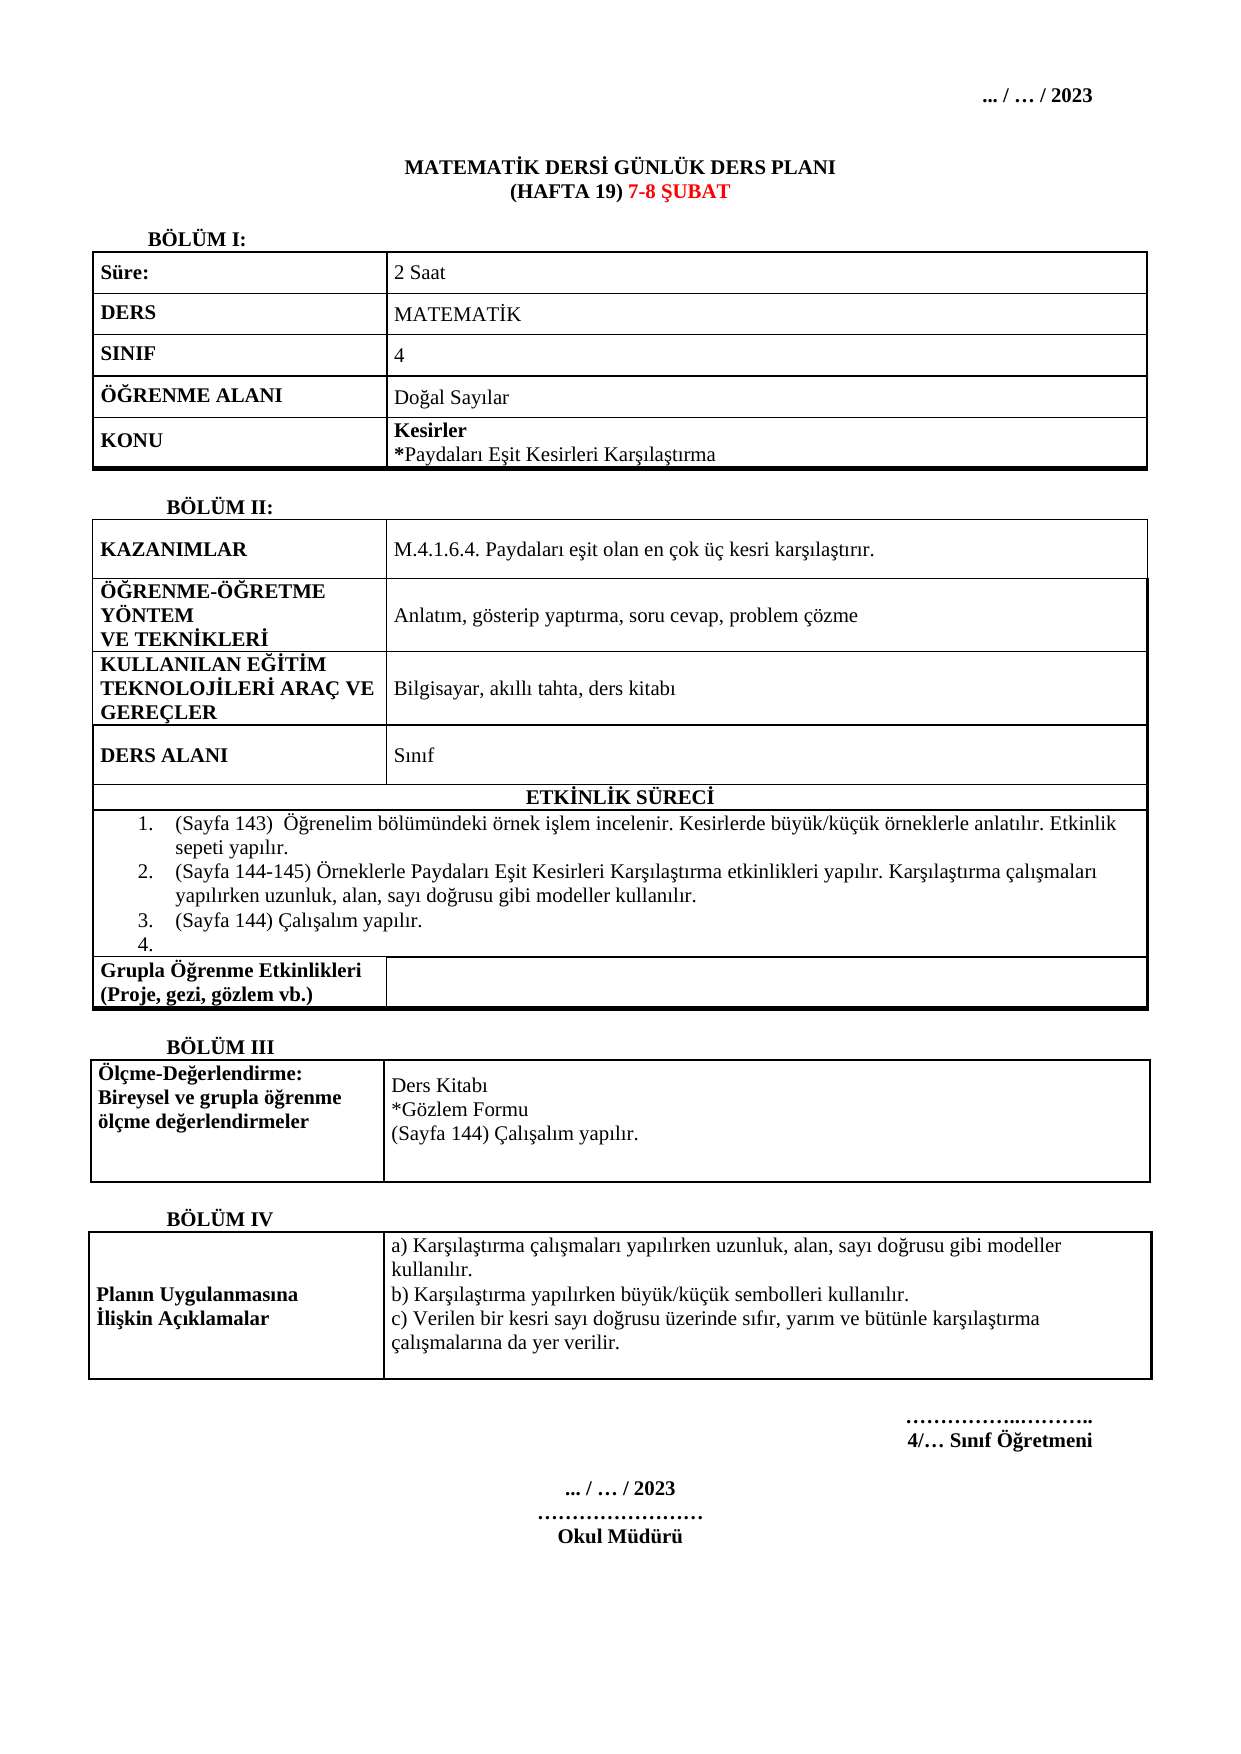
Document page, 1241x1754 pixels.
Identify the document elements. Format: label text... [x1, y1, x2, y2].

table_header Ders Kitabı *Gözlem Formu (Sayfa 144) Çalışalım yapılır. [385, 1061, 1149, 1181]
table_cell SINIF [94, 335, 386, 375]
table_cell ÖĞRENME-ÖĞRETME YÖNTEM VE TEKNİKLERİ [93, 579, 386, 651]
text ... / … / 2023 [148, 83, 1092, 107]
table_cell Grupla Öğrenme Etkinlikleri (Proje, gezi, gözlem vb.) [94, 957, 386, 1006]
table_cell Sınıf [387, 726, 1146, 783]
text (HAFTA 19) 7-8 ŞUBAT [148, 179, 1092, 203]
table_cell 4 [388, 335, 1146, 375]
table_header KAZANIMLAR [93, 520, 386, 578]
text …………………… [148, 1500, 1092, 1524]
table_cell (Sayfa 143) Öğrenelim bölümündeki örnek işlem incelenir. Kesirlerde büyük/küçük örneklerle anlatılır. Etkinlik sepeti yapılır. (Sayfa 144-145) Örneklerle Paydaları Eşit Kesirleri Karşılaştırma etkinlikleri yapılır. Karşılaştırma çalışmaları yapılırken uzunluk, alan, sayı doğrusu gibi modeller kullanılır. (Sayfa 144) Çalışalım yapılır. [94, 811, 1146, 956]
table_cell KONU [94, 418, 386, 466]
table_cell Kesirler *Paydaları Eşit Kesirleri Karşılaştırma [388, 418, 1146, 466]
table_cell Anlatım, gösterip yaptırma, soru cevap, problem çözme [387, 579, 1146, 651]
table_header a) Karşılaştırma çalışmaları yapılırken uzunluk, alan, sayı doğrusu gibi modeller kullanılır. b) Karşılaştırma yapılırken büyük/küçük sembolleri kullanılır. c) Verilen bir kesri sayı doğrusu üzerinde sıfır, yarım ve bütünle karşılaştırma çalışmalarına da yer verilir. [385, 1233, 1150, 1378]
table_cell MATEMATİK [388, 294, 1146, 334]
subtitle BÖLÜM III [148, 1034, 1092, 1059]
text Okul Müdürü [148, 1524, 1092, 1548]
table_header 2 Saat [388, 253, 1146, 292]
table_cell ETKİNLİK SÜRECİ [94, 785, 1146, 809]
table_header Planın Uygulanmasına İlişkin Açıklamalar [90, 1233, 383, 1378]
table_cell DERS [94, 294, 386, 334]
table_cell ÖĞRENME ALANI [94, 377, 386, 417]
text 4/… Sınıf Öğretmeni [148, 1428, 1092, 1452]
subtitle BÖLÜM IV [148, 1207, 1092, 1231]
text BÖLÜM I: [148, 227, 1092, 251]
text ……………..……….. [148, 1404, 1092, 1428]
table_cell DERS ALANI [94, 726, 386, 783]
text MATEMATİK DERSİ GÜNLÜK DERS PLANI [148, 155, 1092, 179]
table_cell [387, 958, 1146, 1006]
table_header M.4.1.6.4. Paydaları eşit olan en çok üç kesri karşılaştırır. [387, 520, 1147, 578]
table_cell KULLANILAN EĞİTİM TEKNOLOJİLERİ ARAÇ VE GEREÇLER [93, 652, 386, 724]
table_header Ölçme-Değerlendirme: Bireysel ve grupla öğrenme ölçme değerlendirmeler [92, 1061, 383, 1181]
table_cell Doğal Sayılar [388, 377, 1146, 417]
text ... / … / 2023 [148, 1476, 1092, 1500]
table_header Süre: [94, 253, 386, 292]
text BÖLÜM II: [148, 495, 1092, 519]
table_cell Bilgisayar, akıllı tahta, ders kitabı [387, 652, 1146, 724]
